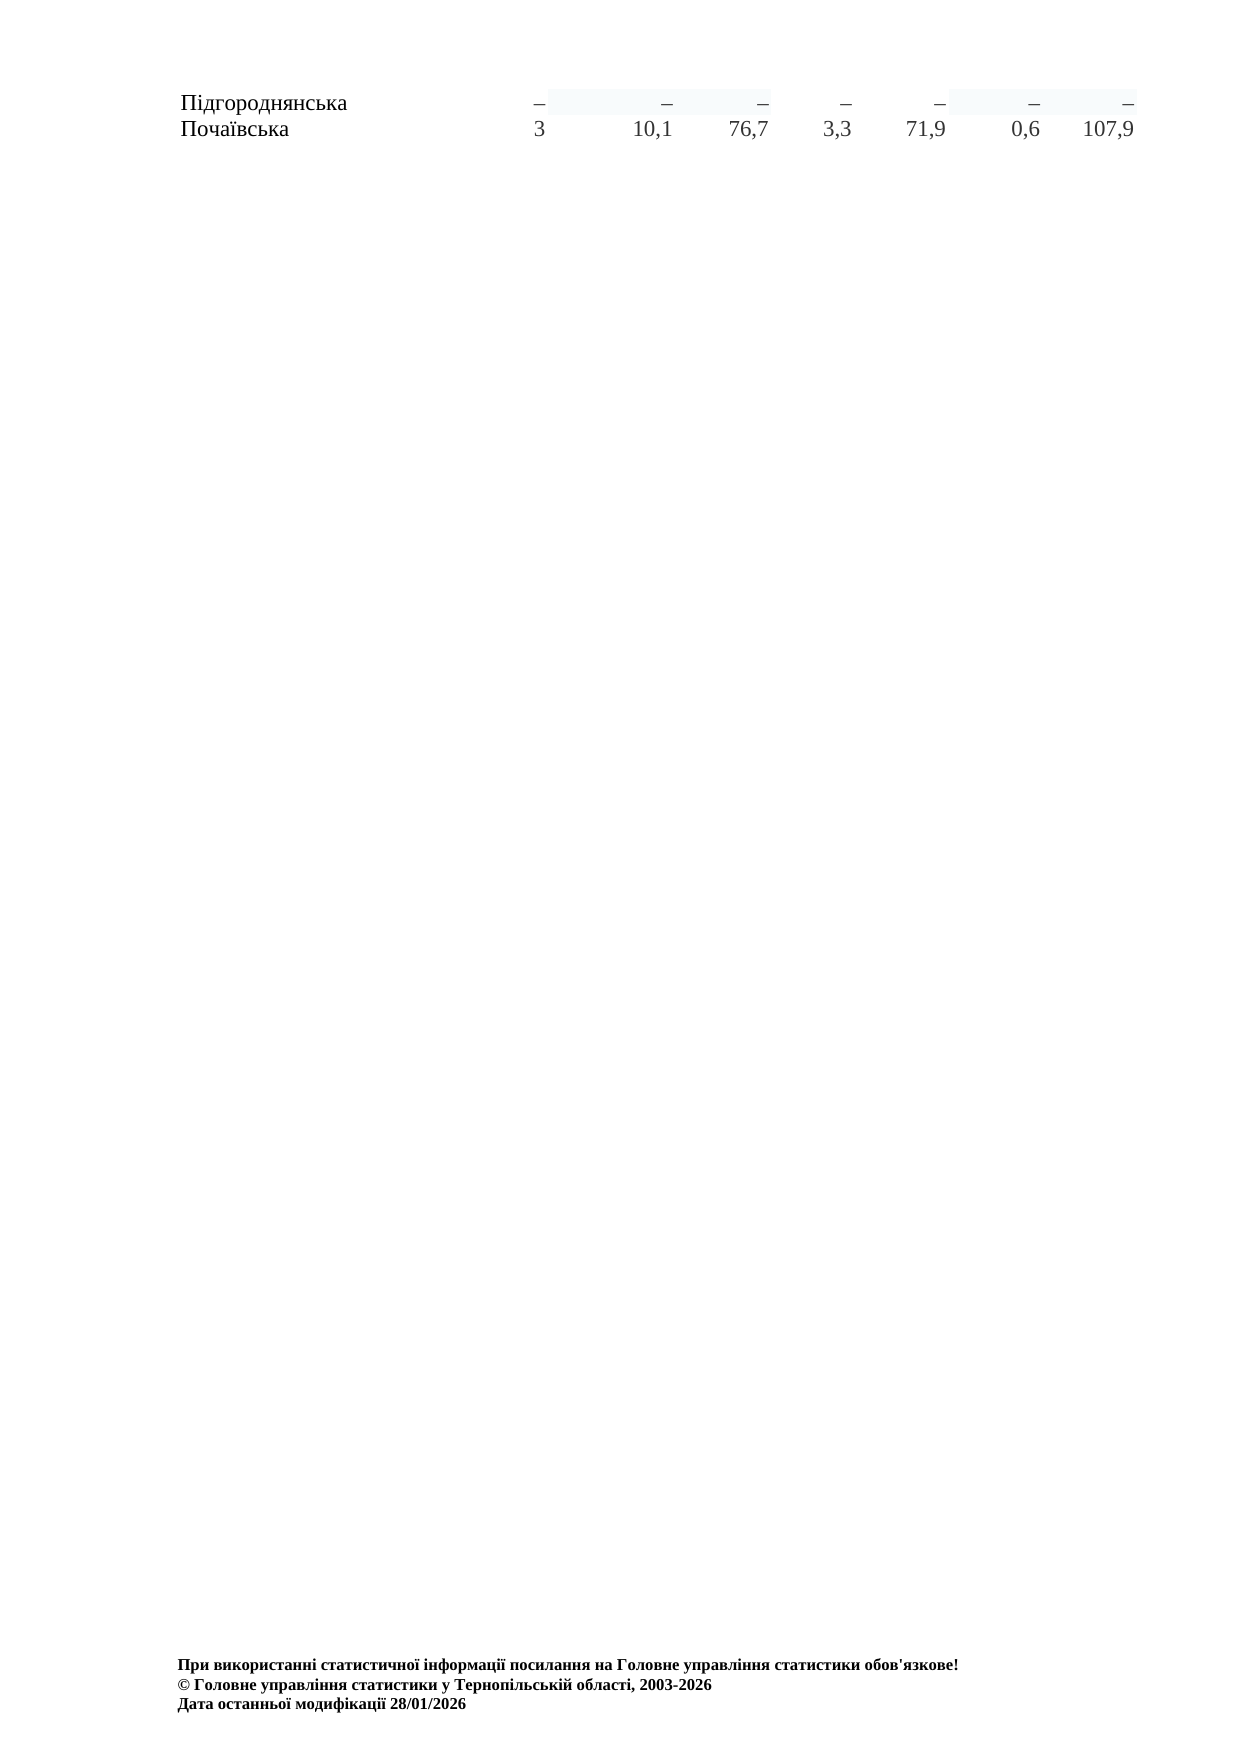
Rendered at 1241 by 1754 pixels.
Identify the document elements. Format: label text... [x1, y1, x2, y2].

table_cell 76,7 [675, 115, 771, 141]
table_cell Підгороднянська [163, 89, 406, 115]
table_cell 10,1 [548, 115, 675, 141]
table_cell Почаївська [163, 115, 406, 141]
table_cell – [1043, 89, 1137, 115]
table_cell – [406, 89, 548, 115]
table_cell – [548, 89, 675, 115]
table_cell 71,9 [855, 115, 949, 141]
table_cell 3 [406, 115, 548, 141]
table_cell 107,9 [1043, 115, 1137, 141]
table_cell – [949, 89, 1043, 115]
table_cell 0,6 [949, 115, 1043, 141]
table_cell – [855, 89, 949, 115]
table_cell 3,3 [771, 115, 854, 141]
table_cell – [771, 89, 854, 115]
table_cell – [675, 89, 771, 115]
